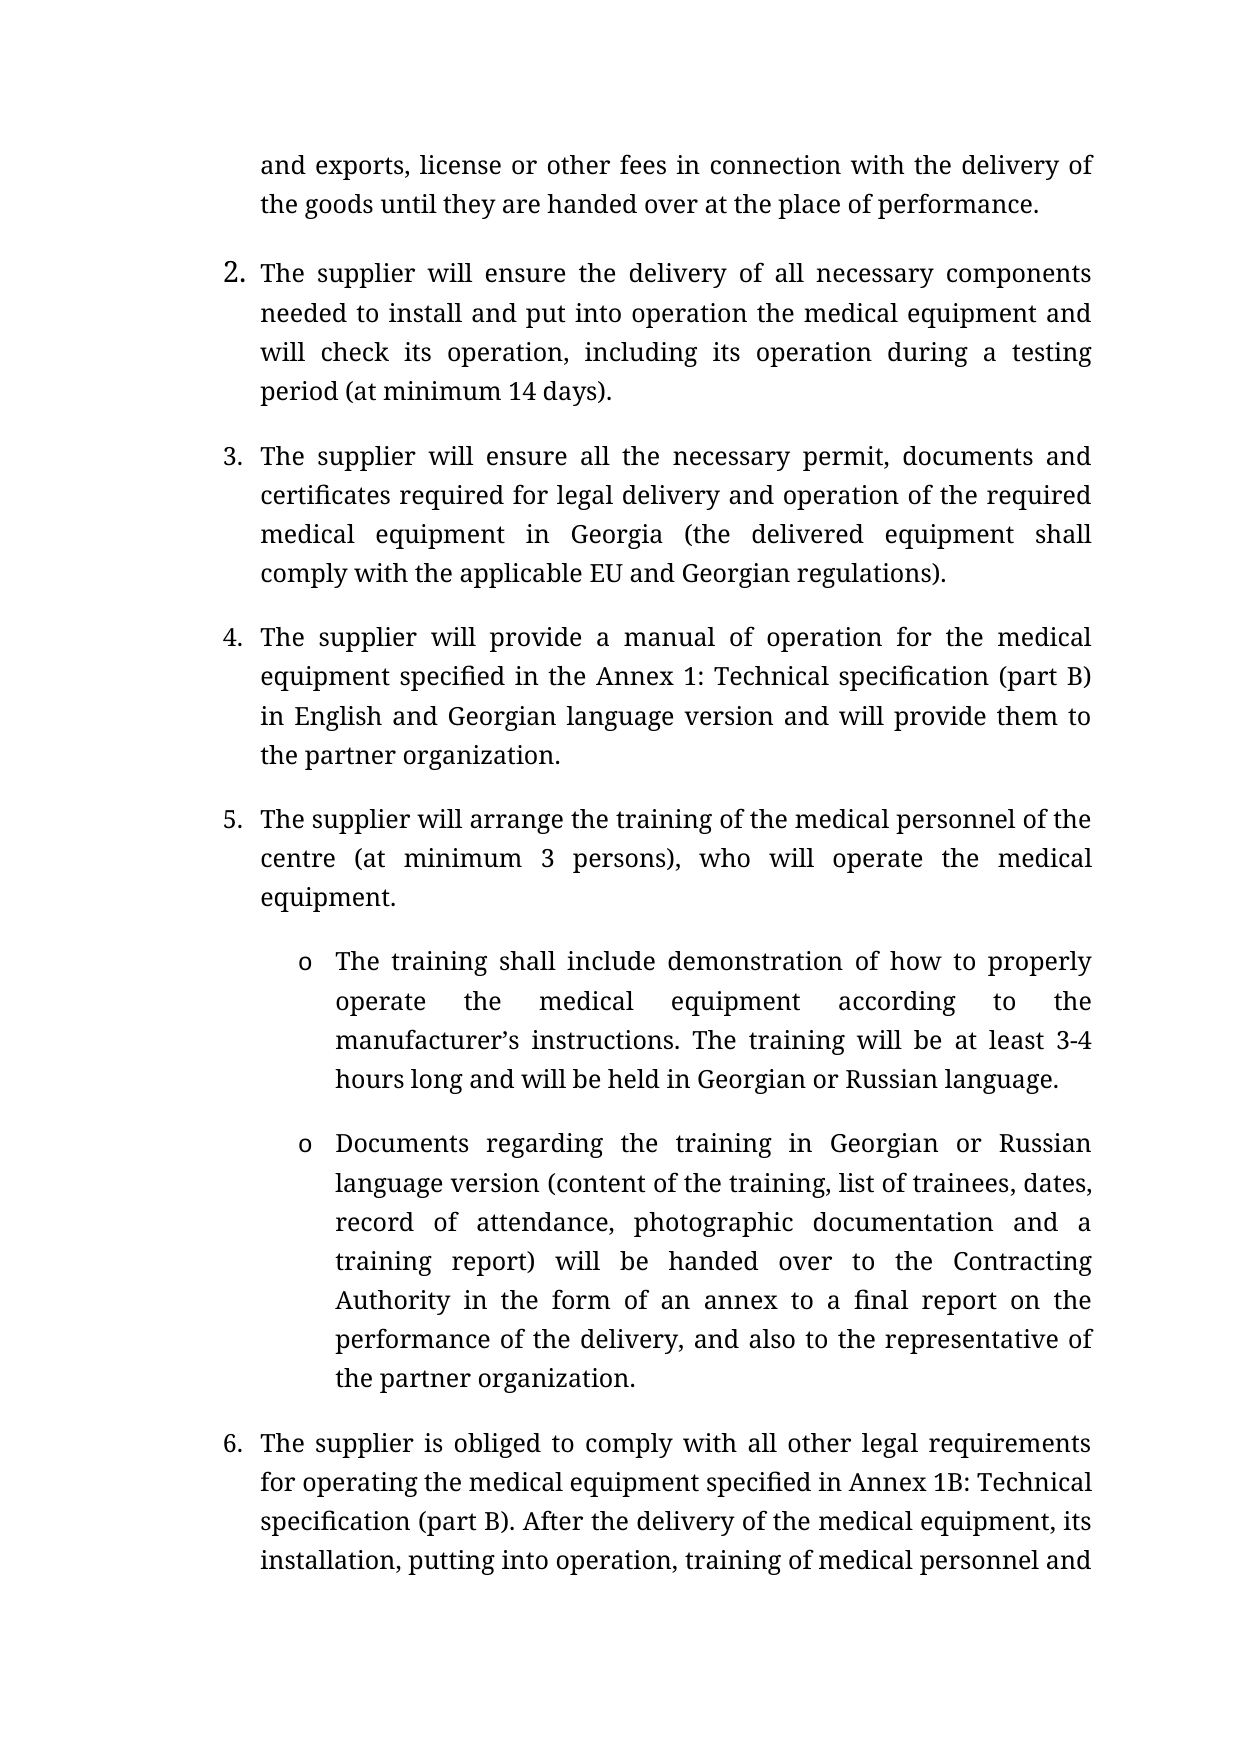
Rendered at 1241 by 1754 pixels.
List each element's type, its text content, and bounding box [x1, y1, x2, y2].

list The supplier will provide a manual of operation for the medical equipment specified in the Annex 1: Technical specification (part B) in English and Georgian language version and will provide them to the partner organization. [223, 620, 1093, 771]
list The supplier will ensure the delivery of all necessary components needed to install and put into operation the medical equipment and will check its operation, including its operation during a testing period (at minimum 14 days). [223, 251, 1093, 408]
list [223, 1425, 1093, 1577]
list The supplier will arrange the training of the medical personnel of the centre (at minimum 3 persons), who will operate the medical equipment. [223, 802, 1093, 914]
list The training shall include demonstration of how to properly operate the medical equipment according to the manufacturer’s instructions. The training will be at least 3-4 hours long and will be held in Georgian or Russian language. [298, 944, 1093, 1096]
list The supplier will ensure all the necessary permit, documents and certificates required for legal delivery and operation of the required medical equipment in Georgia (the delivered equipment shall comply with the applicable EU and Georgian regulations). [223, 438, 1093, 590]
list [223, 148, 1093, 221]
list Documents regarding the training in Georgian or Russian language version (content of the training, list of trainees, dates, record of attendance, photographic documentation and a training report) will be handed over to the Contracting Authority in the form of an annex to a final report on the performance of the delivery, and also to the representative of the partner organization. [298, 1126, 1093, 1395]
